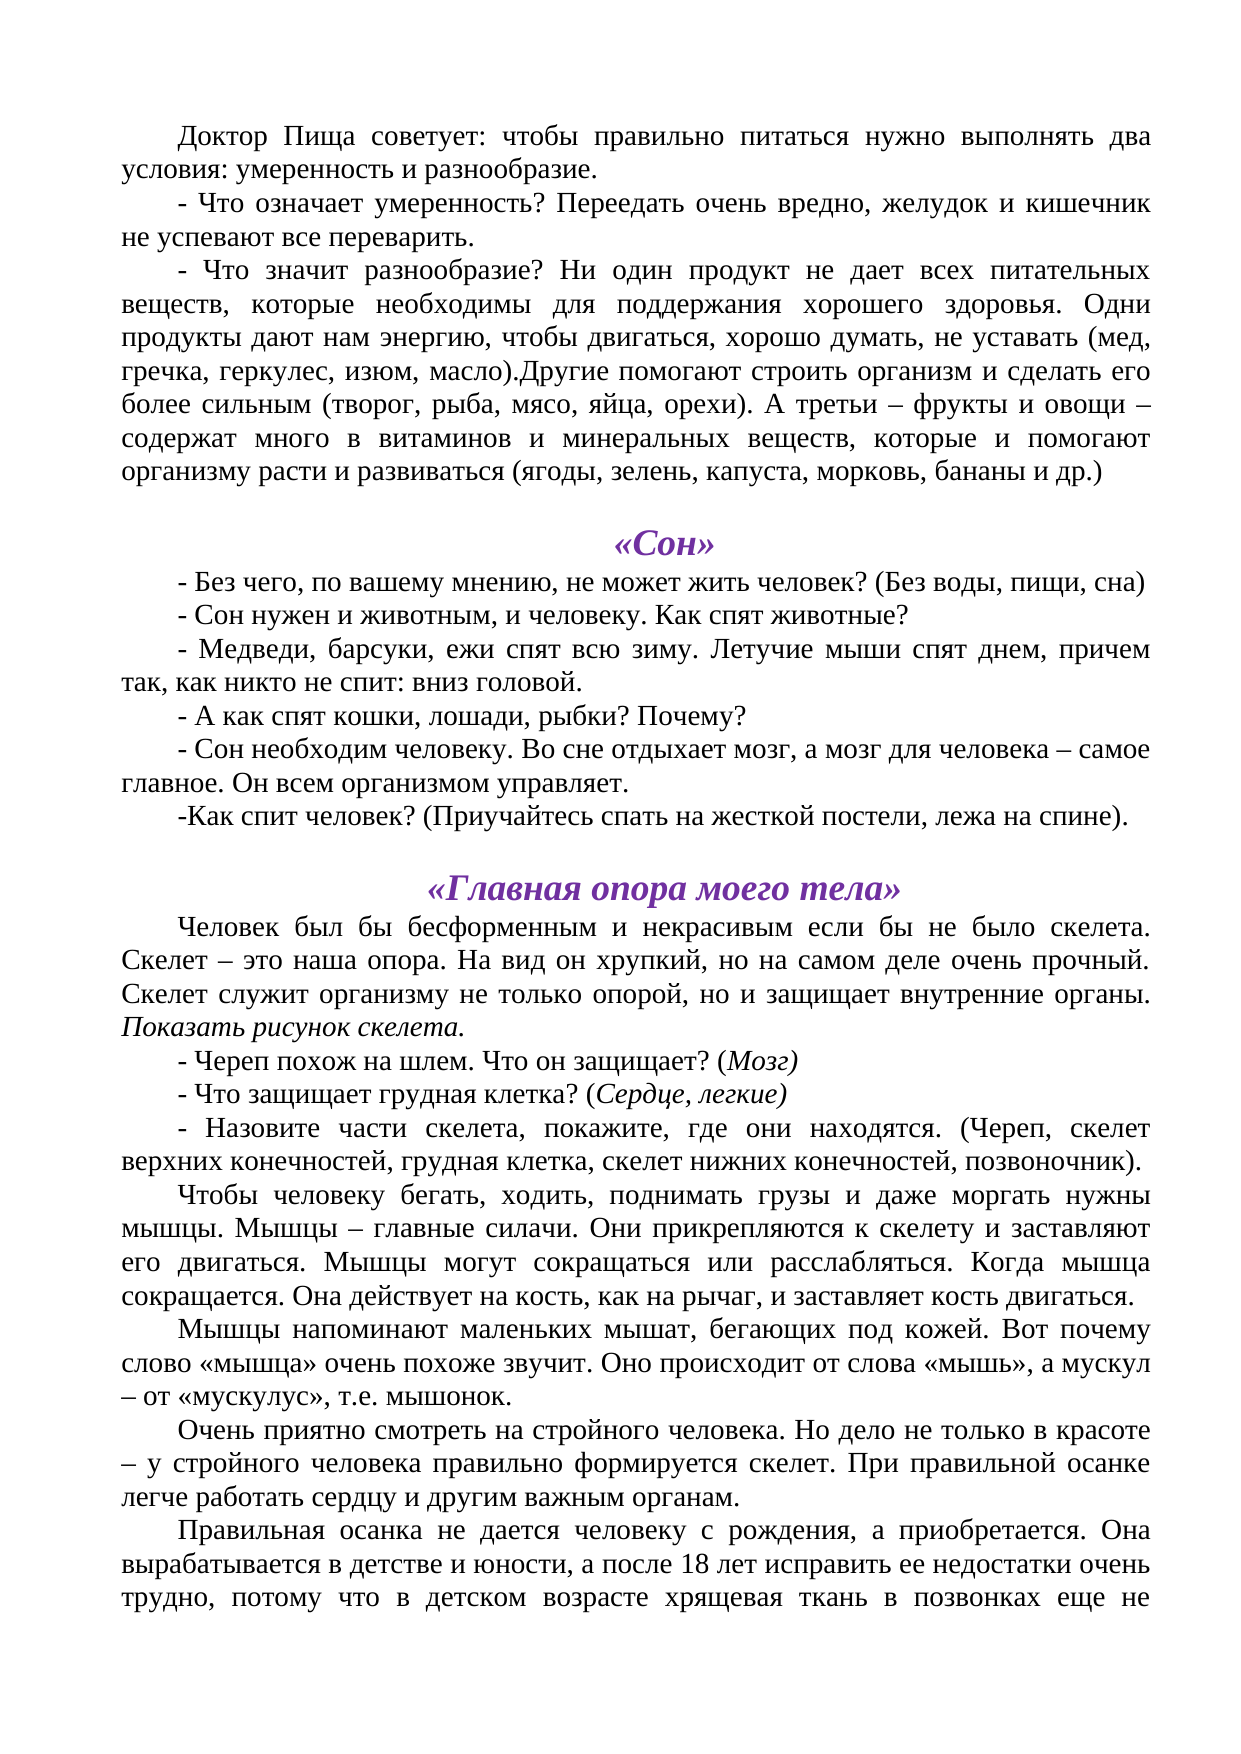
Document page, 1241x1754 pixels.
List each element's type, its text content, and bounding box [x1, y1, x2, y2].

text Доктор Пища советует: чтобы правильно питаться нужно выполнять два условия: умеренность и разнообразие. [121, 118, 1152, 185]
text «Главная опора моего тела» [121, 866, 1152, 909]
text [121, 1512, 1152, 1613]
text - Сон нужен и животным, и человеку. Как спят животные? [121, 597, 1152, 631]
text - Назовите части скелета, покажите, где они находятся. (Череп, скелет верхних конечностей, грудная клетка, скелет нижних конечностей, позвоночник). [121, 1110, 1152, 1177]
text Мышцы напоминают маленьких мышат, бегающих под кожей. Вот почему слово «мышца» очень похоже звучит. Оно происходит от слова «мышь», а мускул – от «мускулус», т.е. мышонок. [121, 1311, 1152, 1412]
text Чтобы человеку бегать, ходить, поднимать грузы и даже моргать нужны мышцы. Мышцы – главные силачи. Они прикрепляются к скелету и заставляют его двигаться. Мышцы могут сокращаться или расслабляться. Когда мышца сокращается. Она действует на кость, как на рычаг, и заставляет кость двигаться. [121, 1177, 1152, 1311]
text Очень приятно смотреть на стройного человека. Но дело не только в красоте – у стройного человека правильно формируется скелет. При правильной осанке легче работать сердцу и другим важным органам. [121, 1412, 1152, 1512]
text - Что защищает грудная клетка? (Сердце, легкие) [121, 1076, 1152, 1110]
text - Что означает умеренность? Переедать очень вредно, желудок и кишечник не успевают все переварить. [121, 185, 1152, 252]
text -Как спит человек? (Приучайтесь спать на жесткой постели, лежа на спине). [121, 798, 1152, 832]
text - Череп похож на шлем. Что он защищает? (Мозг) [121, 1043, 1152, 1076]
text - Медведи, барсуки, ежи спят всю зиму. Летучие мыши спят днем, причем так, как никто не спит: вниз головой. [121, 631, 1152, 698]
text - А как спят кошки, лошади, рыбки? Почему? [121, 698, 1152, 731]
text - Сон необходим человеку. Во сне отдыхает мозг, а мозг для человека – самое главное. Он всем организмом управляет. [121, 731, 1152, 798]
text - Что значит разнообразие? Ни один продукт не дает всех питательных веществ, которые необходимы для поддержания хорошего здоровья. Одни продукты дают нам энергию, чтобы двигаться, хорошо думать, не уставать (мед, гречка, геркулес, изюм, масло).Другие помогают строить организм и сделать его более сильным (творог, рыба, мясо, яйца, орехи). А третьи – фрукты и овощи – содержат много в витаминов и минеральных веществ, которые и помогают организму расти и развиваться (ягоды, зелень, капуста, морковь, бананы и др.) [121, 252, 1152, 487]
text - Без чего, по вашему мнению, не может жить человек? (Без воды, пищи, сна) [121, 564, 1152, 597]
text Человек был бы бесформенным и некрасивым если бы не было скелета. Скелет – это наша опора. На вид он хрупкий, но на самом деле очень прочный. Скелет служит организму не только опорой, но и защищает внутренние органы. Показать рисунок скелета. [121, 909, 1152, 1043]
text «Сон» [121, 521, 1152, 564]
